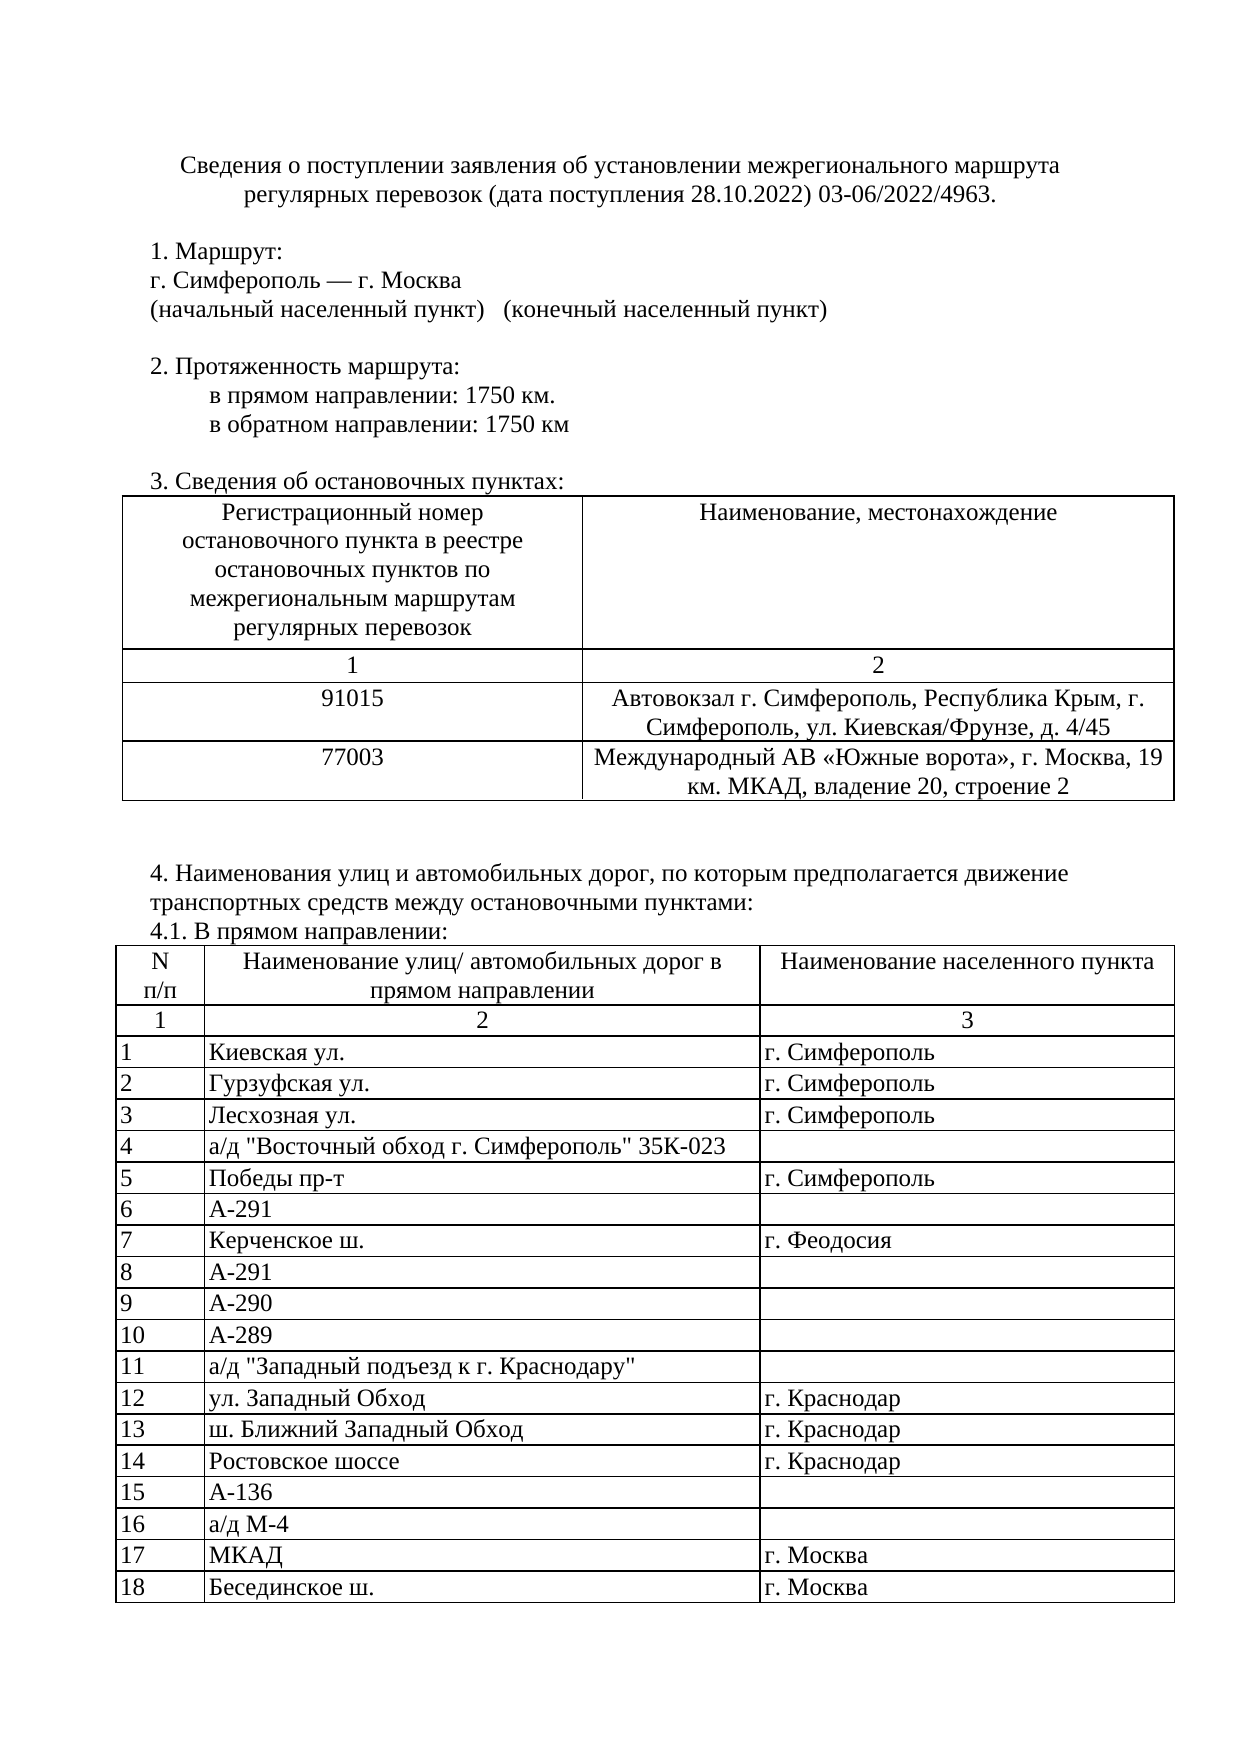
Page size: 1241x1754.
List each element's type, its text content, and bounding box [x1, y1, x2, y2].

table_cell 8 [117, 1257, 204, 1287]
table_cell г. Феодосия [761, 1226, 1174, 1256]
table_cell А-289 [205, 1320, 759, 1350]
table_header Наименование улиц/ автомобильных дорог в прямом направлении [205, 946, 759, 1004]
table_cell А-291 [205, 1257, 759, 1287]
table_cell 2 [117, 1068, 204, 1098]
table_header N п/п [117, 946, 204, 1004]
table_cell 16 [117, 1509, 204, 1539]
text 2. Протяженность маршрута: [150, 351, 1090, 380]
table_cell 10 [117, 1320, 204, 1350]
table_header Наименование населенного пункта [761, 946, 1174, 1004]
table_cell [761, 1352, 1174, 1381]
table_cell [761, 1194, 1174, 1224]
table_cell 2 [583, 650, 1173, 681]
table_cell 9 [117, 1289, 204, 1318]
table_cell г. Краснодар [761, 1383, 1174, 1413]
table_cell МКАД [205, 1540, 759, 1570]
table_cell Гурзуфская ул. [205, 1068, 759, 1098]
table_cell Керченское ш. [205, 1226, 759, 1256]
table_header Регистрационный номер остановочного пункта в реестре остановочных пунктов по межрегиональным маршрутам регулярных перевозок [123, 497, 582, 648]
table_cell 12 [117, 1383, 204, 1413]
table_cell 14 [117, 1446, 204, 1476]
table_cell Лесхозная ул. [205, 1100, 759, 1130]
table_cell 13 [117, 1415, 204, 1444]
table_cell г. Симферополь [761, 1163, 1174, 1193]
table_cell А-291 [205, 1194, 759, 1224]
table_cell 1 [117, 1006, 204, 1035]
table_cell г. Москва [761, 1572, 1174, 1602]
text Сведения о поступлении заявления об установлении межрегионального маршрута регулярных перевозок (дата поступления 28.10.2022) 03-06/2022/4963. [150, 150, 1090, 207]
table_cell [761, 1131, 1174, 1161]
text г. Симферополь — г. Москва [150, 265, 1090, 294]
table_cell г. Симферополь [761, 1100, 1174, 1130]
text 4. Наименования улиц и автомобильных дорог, по которым предполагается движение транспортных средств между остановочными пунктами: [150, 858, 1090, 916]
table_cell 1 [123, 650, 582, 681]
table_cell 18 [117, 1572, 204, 1602]
table_cell 1 [117, 1037, 204, 1067]
table_cell а/д "Западный подъезд к г. Краснодару" [205, 1352, 759, 1381]
table_cell г. Симферополь [761, 1037, 1174, 1067]
table_cell г. Москва [761, 1540, 1174, 1570]
table_cell г. Симферополь [761, 1068, 1174, 1098]
text 4.1. В прямом направлении: [150, 916, 1090, 945]
table_cell А-136 [205, 1477, 759, 1507]
text (начальный населенный пункт) (конечный населенный пункт) [150, 294, 1090, 322]
text 3. Сведения об остановочных пунктах: [150, 466, 1090, 495]
table_cell а/д "Восточный обход г. Симферополь" 35К-023 [205, 1131, 759, 1161]
table_cell Международный АВ «Южные ворота», г. Москва, 19 км. МКАД, владение 20, строение 2 [583, 742, 1173, 799]
table_cell Победы пр-т [205, 1163, 759, 1193]
table_cell 3 [761, 1006, 1174, 1035]
table_cell 11 [117, 1352, 204, 1381]
text в обратном направлении: 1750 км [150, 409, 1090, 437]
table_cell 7 [117, 1226, 204, 1256]
table_cell Ростовское шоссе [205, 1446, 759, 1476]
table_cell ш. Ближний Западный Обход [205, 1415, 759, 1444]
table_cell [761, 1477, 1174, 1507]
table_cell А-290 [205, 1289, 759, 1318]
table_cell а/д М-4 [205, 1509, 759, 1539]
table_cell 6 [117, 1194, 204, 1224]
table_cell 15 [117, 1477, 204, 1507]
table_cell 5 [117, 1163, 204, 1193]
table_cell 4 [117, 1131, 204, 1161]
table_cell 3 [117, 1100, 204, 1130]
table_cell Киевская ул. [205, 1037, 759, 1067]
table_header Наименование, местонахождение [583, 497, 1173, 648]
text 1. Маршрут: [150, 236, 1090, 265]
table_cell 17 [117, 1540, 204, 1570]
table_cell ул. Западный Обход [205, 1383, 759, 1413]
table_cell г. Краснодар [761, 1446, 1174, 1476]
table_cell 2 [205, 1006, 759, 1035]
text в прямом направлении: 1750 км. [150, 380, 1090, 409]
table_cell [761, 1257, 1174, 1287]
table_cell [761, 1509, 1174, 1539]
table_cell Автовокзал г. Симферополь, Республика Крым, г. Симферополь, ул. Киевская/Фрунзе, д. 4/45 [583, 683, 1173, 740]
table_cell 77003 [123, 742, 582, 799]
table_cell [761, 1289, 1174, 1318]
table_cell Бесединское ш. [205, 1572, 759, 1602]
table_cell 91015 [123, 683, 582, 740]
table_cell г. Краснодар [761, 1415, 1174, 1444]
table_cell [761, 1320, 1174, 1350]
